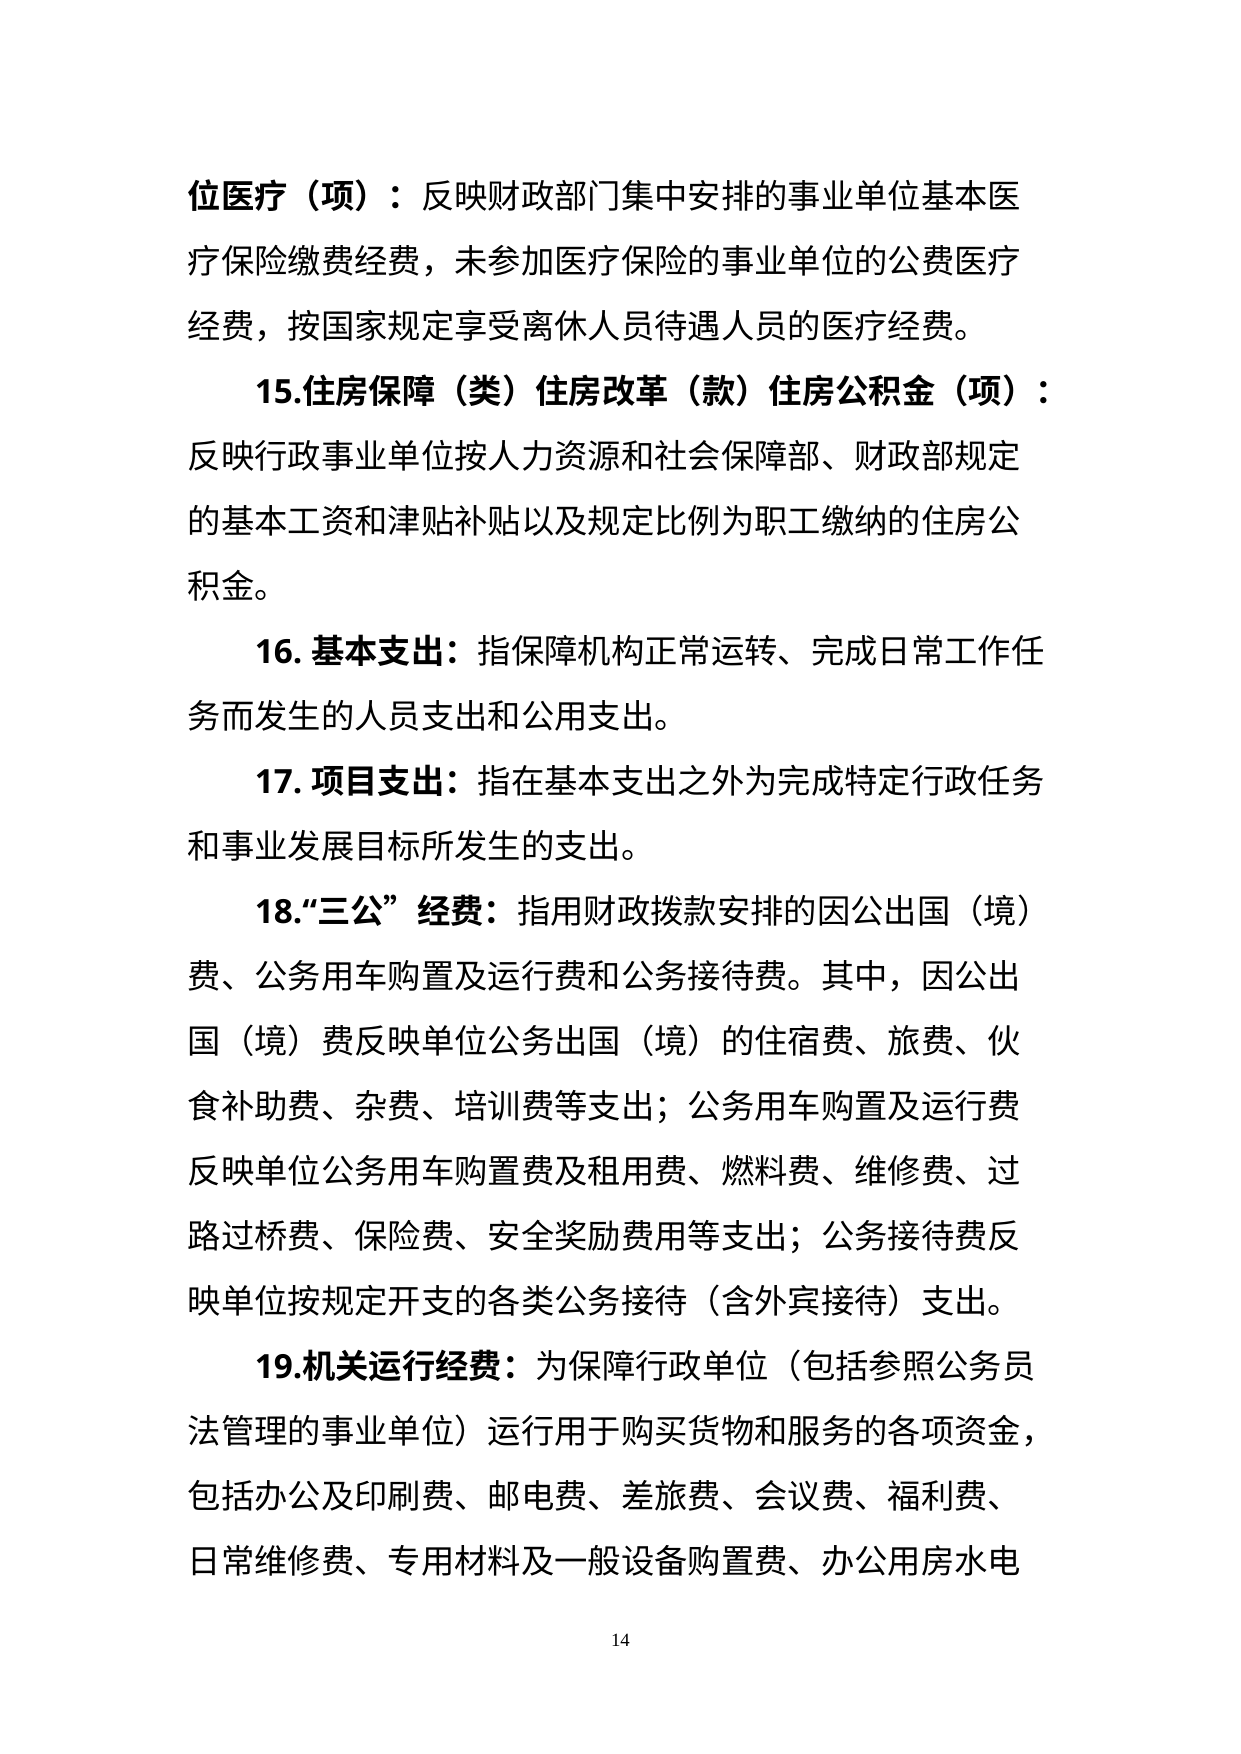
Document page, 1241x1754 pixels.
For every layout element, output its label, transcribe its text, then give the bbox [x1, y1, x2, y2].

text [187, 162, 1053, 357]
text 17. 项目支出：指在基本支出之外为完成特定行政任务和事业发展目标所发生的支出。 [187, 747, 1053, 877]
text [187, 1332, 1053, 1592]
text 15.住房保障（类）住房改革（款）住房公积金（项）：反映行政事业单位按人力资源和社会保障部、财政部规定的基本工资和津贴补贴以及规定比例为职工缴纳的住房公积金。 [187, 357, 1053, 617]
text 18.“三公”经费：指用财政拨款安排的因公出国（境）费、公务用车购置及运行费和公务接待费。其中，因公出国（境）费反映单位公务出国（境）的住宿费、旅费、伙食补助费、杂费、培训费等支出；公务用车购置及运行费反映单位公务用车购置费及租用费、燃料费、维修费、过路过桥费、保险费、安全奖励费用等支出；公务接待费反映单位按规定开支的各类公务接待（含外宾接待）支出。 [187, 877, 1053, 1332]
text 16. 基本支出：指保障机构正常运转、完成日常工作任务而发生的人员支出和公用支出。 [187, 617, 1053, 747]
